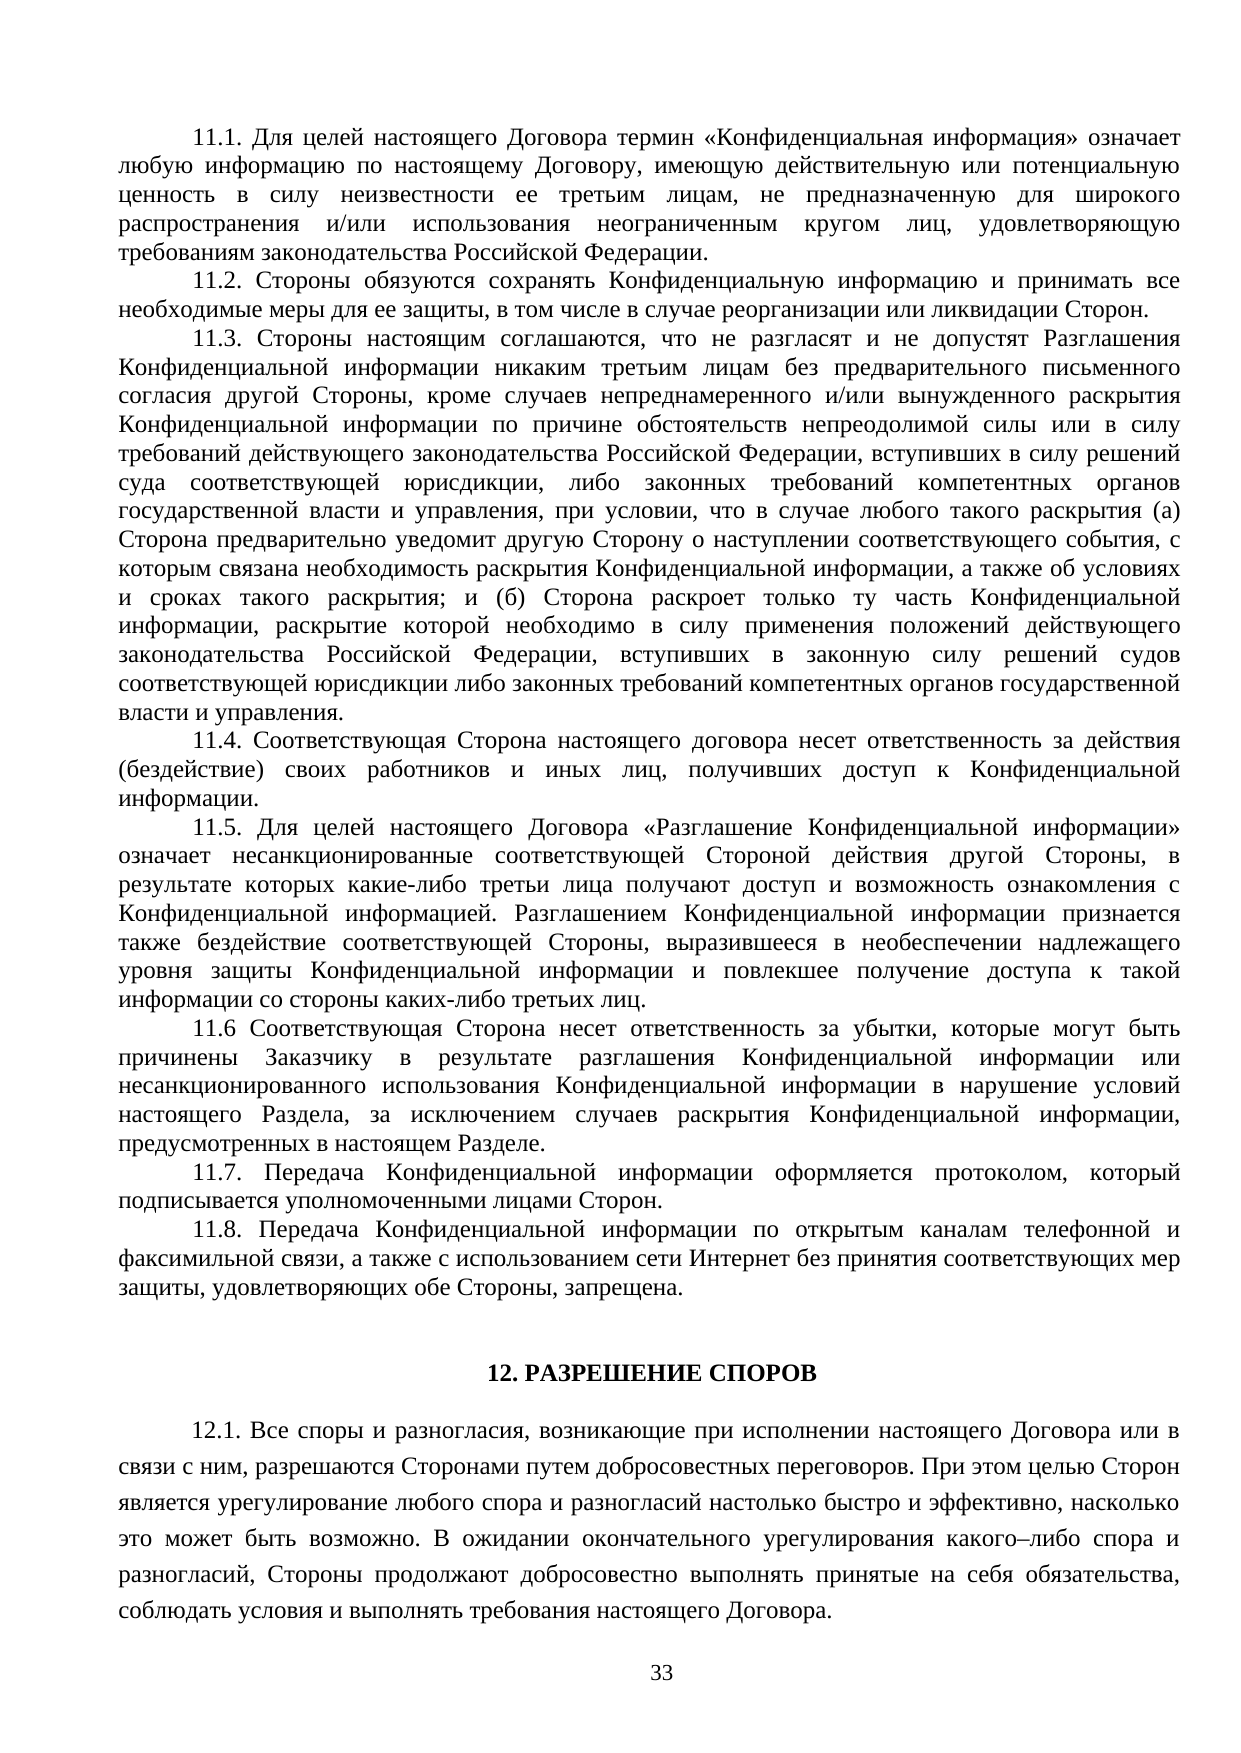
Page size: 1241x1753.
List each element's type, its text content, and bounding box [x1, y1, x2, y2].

text 11.1. Для целей настоящего Договора термин «Конфиденциальная информация» означает любую информацию по настоящему Договору, имеющую действительную или потенциальную ценность в силу неизвестности ее третьим лицам, не предназначенную для широкого распространения и/или использования неограниченным кругом лиц, удовлетворяющую требованиям законодательства Российской Федерации. [118, 122, 1181, 265]
text 11.3. Стороны настоящим соглашаются, что не разгласят и не допустят Разглашения Конфиденциальной информации никаким третьим лицам без предварительного письменного согласия другой Стороны, кроме случаев непреднамеренного и/или вынужденного раскрытия Конфиденциальной информации по причине обстоятельств непреодолимой силы или в силу требований действующего законодательства Российской Федерации, вступивших в силу решений суда соответствующей юрисдикции, либо законных требований компетентных органов государственной власти и управления, при условии, что в случае любого такого раскрытия (а) Сторона предварительно уведомит другую Сторону о наступлении соответствующего события, с которым связана необходимость раскрытия Конфиденциальной информации, а также об условиях и сроках такого раскрытия; и (б) Сторона раскроет только ту часть Конфиденциальной информации, раскрытие которой необходимо в силу применения положений действующего законодательства Российской Федерации, вступивших в законную силу решений судов соответствующей юрисдикции либо законных требований компетентных органов государственной власти и управления. [118, 323, 1181, 725]
text 12. РАЗРЕШЕНИЕ СПОРОВ [118, 1358, 1186, 1387]
text 11.2. Стороны обязуются сохранять Конфиденциальную информацию и принимать все необходимые меры для ее защиты, в том числе в случае реорганизации или ликвидации Сторон. [118, 265, 1181, 323]
text 11.7. Передача Конфиденциальной информации оформляется протоколом, который подписывается уполномоченными лицами Сторон. [118, 1157, 1181, 1214]
text 11.5. Для целей настоящего Договора «Разглашение Конфиденциальной информации» означает несанкционированные соответствующей Стороной действия другой Стороны, в результате которых какие-либо третьи лица получают доступ и возможность ознакомления с Конфиденциальной информацией. Разглашением Конфиденциальной информации признается также бездействие соответствующей Стороны, выразившееся в необеспечении надлежащего уровня защиты Конфиденциальной информации и повлекшее получение доступа к такой информации со стороны каких-либо третьих лиц. [118, 812, 1181, 1013]
text 11.8. Передача Конфиденциальной информации по открытым каналам телефонной и факсимильной связи, а также с использованием сети Интернет без принятия соответствующих мер защиты, удовлетворяющих обе Стороны, запрещена. [118, 1214, 1181, 1300]
text 11.4. Соответствующая Сторона настоящего договора несет ответственность за действия (бездействие) своих работников и иных лиц, получивших доступ к Конфиденциальной информации. [118, 725, 1181, 812]
text 11.6 Соответствующая Сторона несет ответственность за убытки, которые могут быть причинены Заказчику в результате разглашения Конфиденциальной информации или несанкционированного использования Конфиденциальной информации в нарушение условий настоящего Раздела, за исключением случаев раскрытия Конфиденциальной информации, предусмотренных в настоящем Разделе. [118, 1013, 1181, 1157]
text 12.1. Все споры и разногласия, возникающие при исполнении настоящего Договора или в связи с ним, разрешаются Сторонами путем добросовестных переговоров. При этом целью Сторон является урегулирование любого спора и разногласий настолько быстро и эффективно, насколько это может быть возможно. В ожидании окончательного урегулирования какого–либо спора и разногласий, Стороны продолжают добросовестно выполнять принятые на себя обязательства, соблюдать условия и выполнять требования настоящего Договора. [118, 1415, 1181, 1624]
